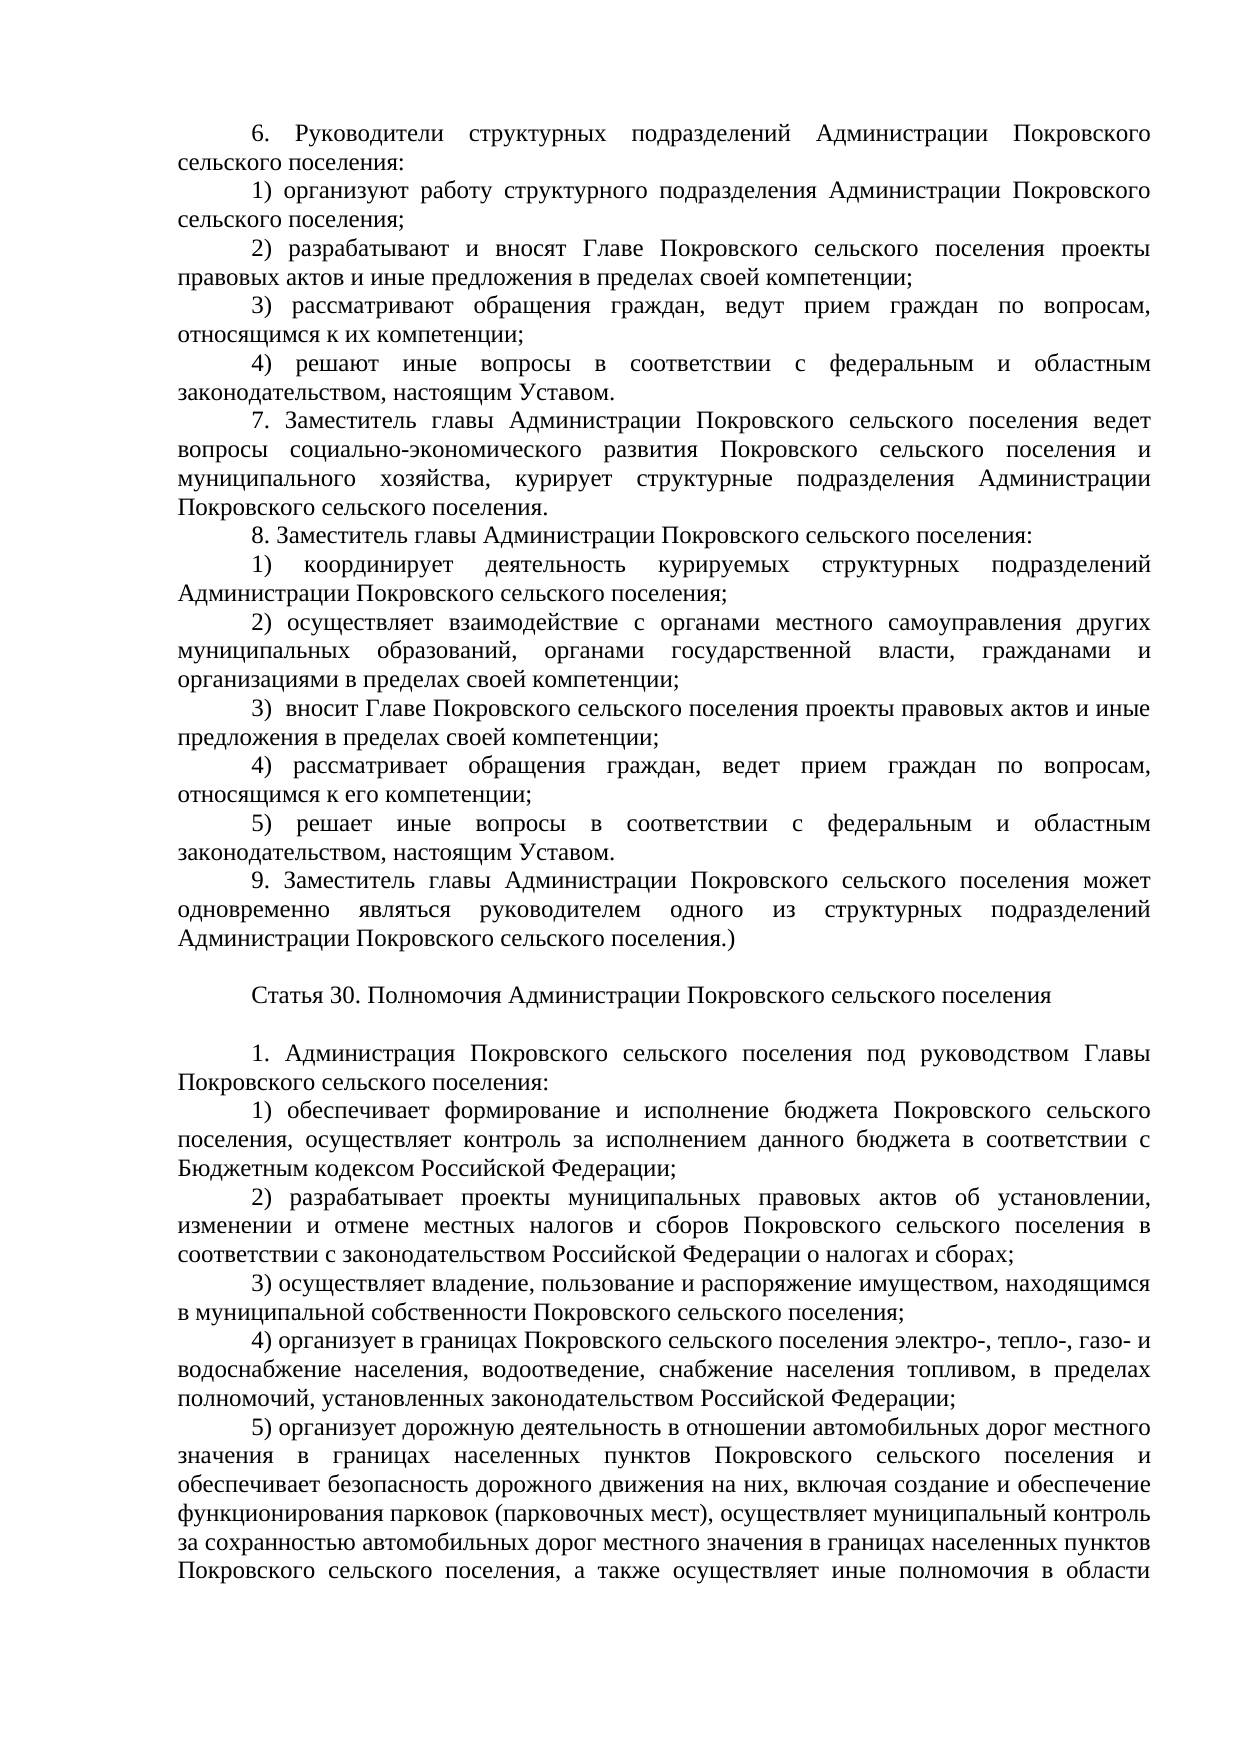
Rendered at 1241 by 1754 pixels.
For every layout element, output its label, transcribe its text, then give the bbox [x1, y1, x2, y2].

text 4) организует в границах Покровского сельского поселения электро-, тепло-, газо- и водоснабжение населения, водоотведение, снабжение населения топливом, в пределах полномочий, установленных законодательством Российской Федерации; [177, 1326, 1152, 1412]
text 1) обеспечивает формирование и исполнение бюджета Покровского сельского поселения, осуществляет контроль за исполнением данного бюджета в соответствии с Бюджетным кодексом Российской Федерации; [177, 1096, 1152, 1182]
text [177, 1412, 1152, 1584]
text 2) осуществляет взаимодействие с органами местного самоуправления других муниципальных образований, органами государственной власти, гражданами и организациями в пределах своей компетенции; [177, 607, 1152, 693]
text 4) рассматривает обращения граждан, ведет прием граждан по вопросам, относящимся к его компетенции; [177, 751, 1152, 808]
text 3) осуществляет владение, пользование и распоряжение имуществом, находящимся в муниципальной собственности Покровского сельского поселения; [177, 1268, 1152, 1326]
text 9. Заместитель главы Администрации Покровского сельского поселения может одновременно являться руководителем одного из структурных подразделений Администрации Покровского сельского поселения.) [177, 866, 1152, 952]
text 2) разрабатывает проекты муниципальных правовых актов об установлении, изменении и отмене местных налогов и сборов Покровского сельского поселения в соответствии с законодательством Российской Федерации о налогах и сборах; [177, 1182, 1152, 1268]
text 3) вносит Главе Покровского сельского поселения проекты правовых актов и иные предложения в пределах своей компетенции; [177, 693, 1152, 751]
text Статья 30. Полномочия Администрации Покровского сельского поселения [177, 981, 1152, 1009]
text 1) организуют работу структурного подразделения Администрации Покровского сельского поселения; [177, 176, 1152, 233]
text 5) решает иные вопросы в соответствии с федеральным и областным законодательством, настоящим Уставом. [177, 808, 1152, 866]
text 4) решают иные вопросы в соответствии с федеральным и областным законодательством, настоящим Уставом. [177, 348, 1152, 406]
text 1) координирует деятельность курируемых структурных подразделений Администрации Покровского сельского поселения; [177, 549, 1152, 607]
text 8. Заместитель главы Администрации Покровского сельского поселения: [177, 521, 1152, 549]
text 7. Заместитель главы Администрации Покровского сельского поселения ведет вопросы социально-экономического развития Покровского сельского поселения и муниципального хозяйства, курирует структурные подразделения Администрации Покровского сельского поселения. [177, 406, 1152, 521]
text 2) разрабатывают и вносят Главе Покровского сельского поселения проекты правовых актов и иные предложения в пределах своей компетенции; [177, 233, 1152, 291]
text 6. Руководители структурных подразделений Администрации Покровского сельского поселения: [177, 118, 1152, 176]
text 1. Администрация Покровского сельского поселения под руководством Главы Покровского сельского поселения: [177, 1038, 1152, 1096]
text 3) рассматривают обращения граждан, ведут прием граждан по вопросам, относящимся к их компетенции; [177, 291, 1152, 348]
